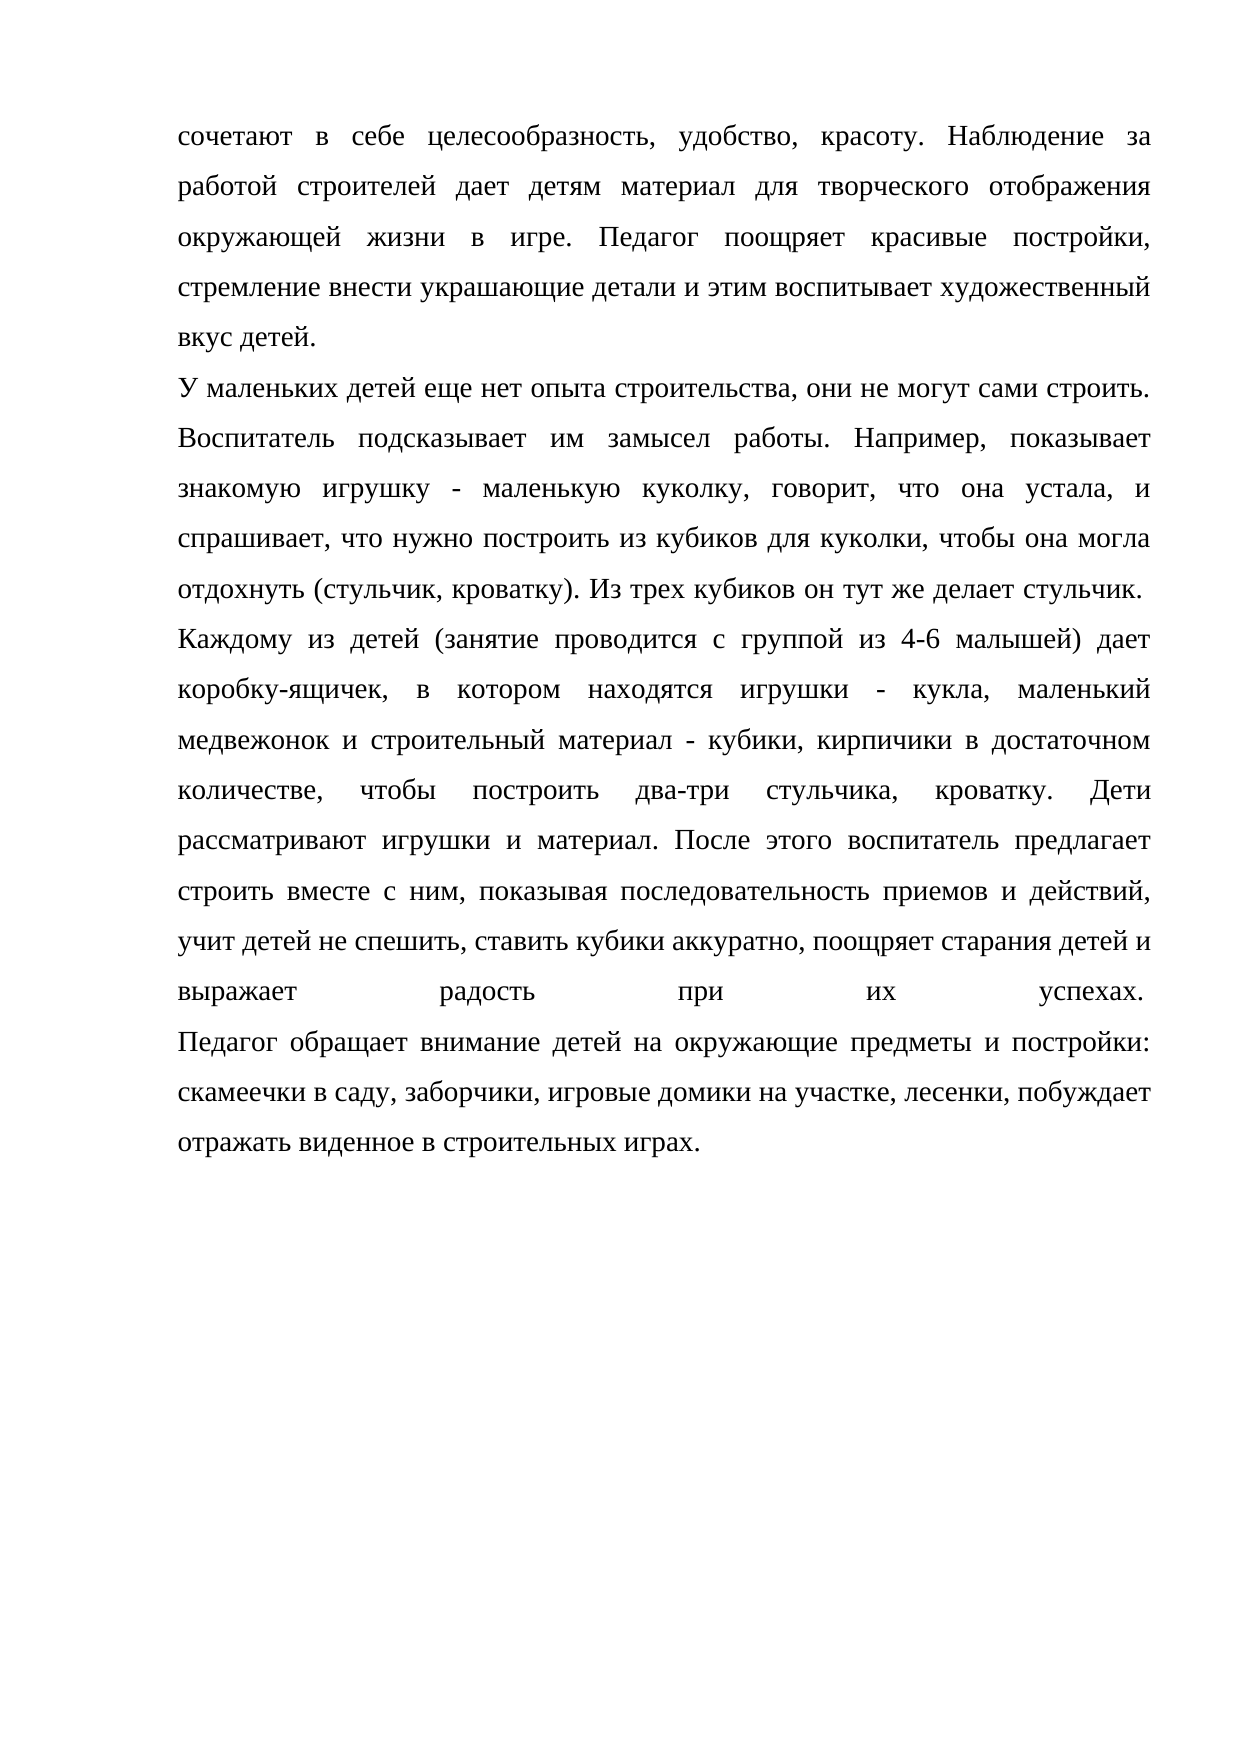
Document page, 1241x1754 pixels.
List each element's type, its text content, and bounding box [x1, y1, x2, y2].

text У маленьких детей еще нет опыта строительства, они не могут сами строить. Воспитатель подсказывает им замысел работы. Например, показывает знакомую игрушку - маленькую куколку, говорит, что она устала, и спрашивает, что нужно построить из кубиков для куколки, чтобы она могла отдохнуть (стульчик, кроватку). Из трех кубиков он тут же делает стульчик. Каждому из детей (занятие проводится с группой из 4-6 малышей) дает коробку-ящичек, в котором находятся игрушки - кукла, маленький медвежонок и строительный материал - кубики, кирпичики в достаточном количестве, чтобы построить два-три стульчика, кроватку. Дети рассматривают игрушки и материал. После этого воспитатель предлагает строить вместе с ним, показывая последовательность приемов и действий, учит детей не спешить, ставить кубики аккуратно, поощряет старания детей и выражает радость при их успехах. Педагог обращает внимание детей на окружающие предметы и постройки: скамеечки в саду, заборчики, игровые домики на участке, лесенки, побуждает отражать виденное в строительных играх. [177, 370, 1152, 1158]
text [177, 118, 1152, 353]
